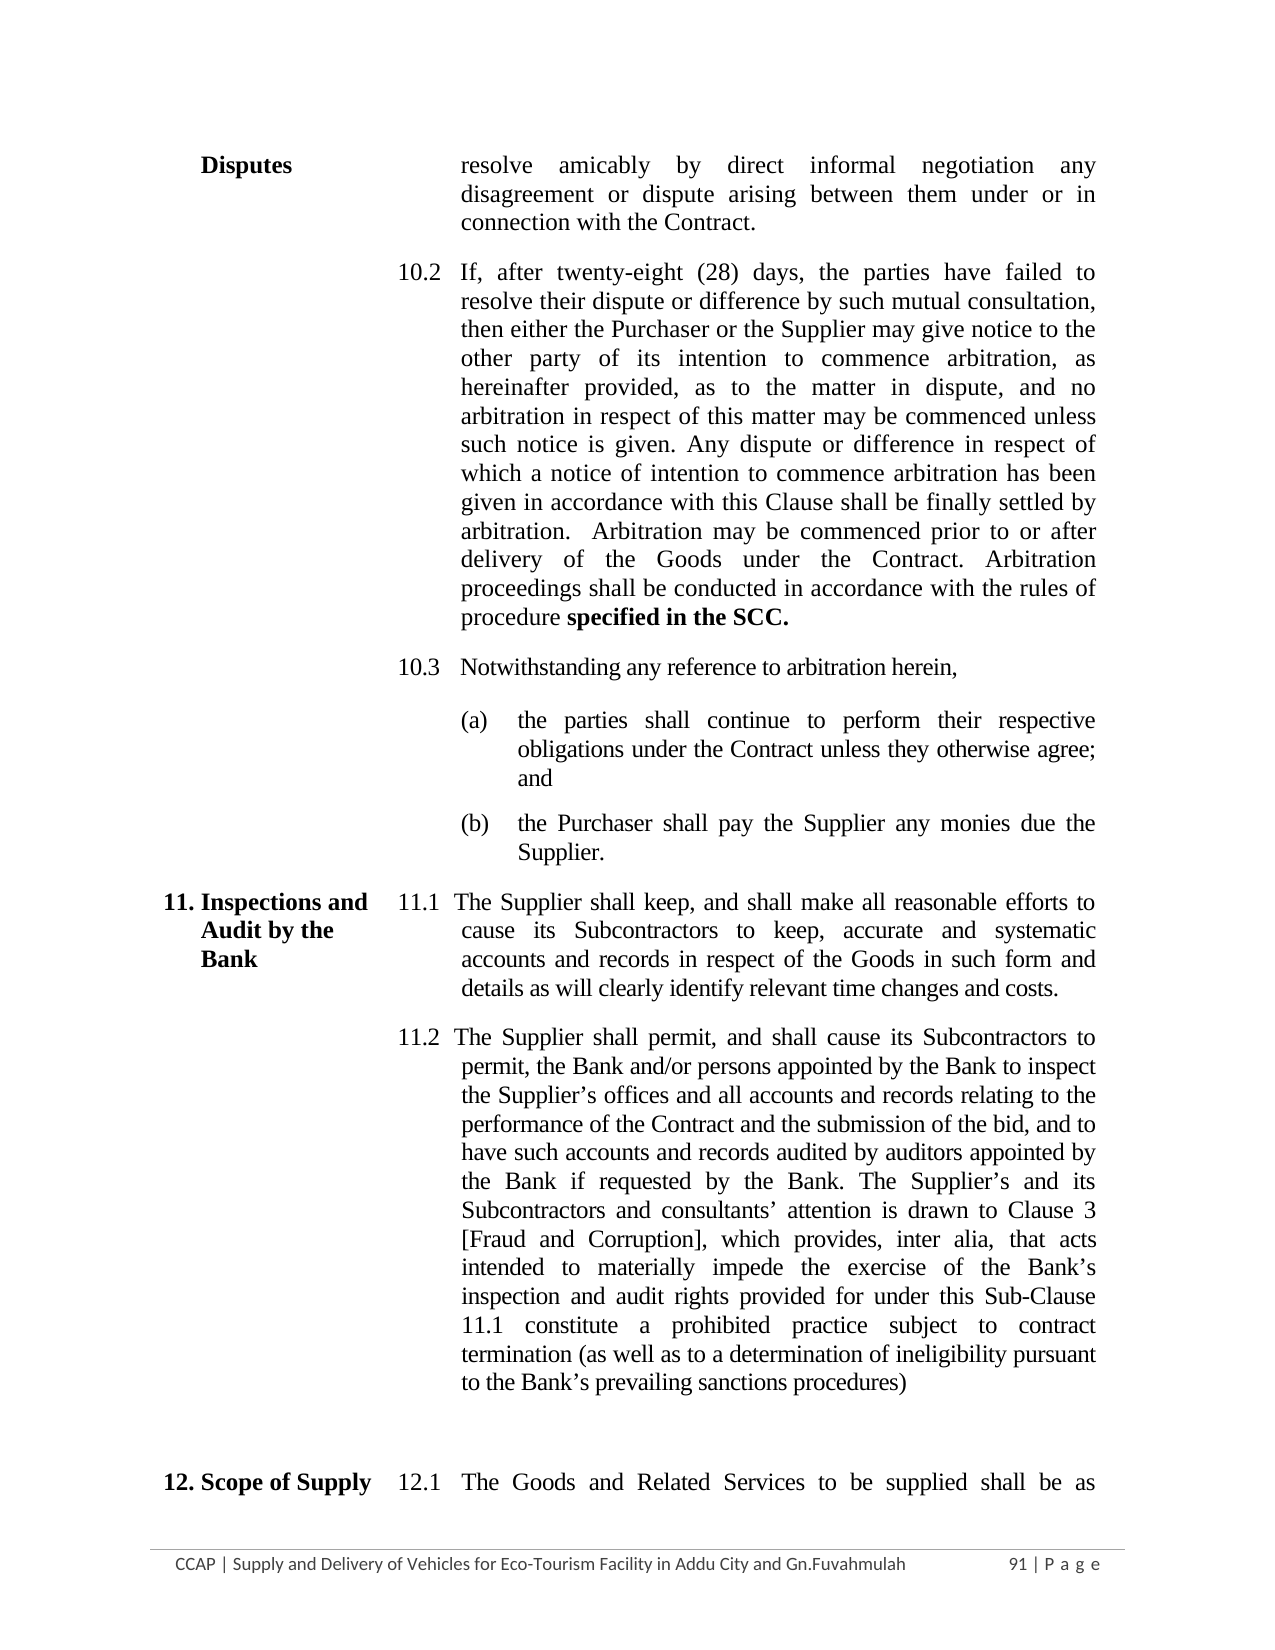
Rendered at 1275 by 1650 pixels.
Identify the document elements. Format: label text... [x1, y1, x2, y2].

table_cell 11. Inspections and Audit by the Bank [152, 887, 386, 1467]
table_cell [386, 1467, 1108, 1495]
table_cell 12. Scope of Supply [152, 1467, 386, 1495]
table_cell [152, 150, 386, 887]
table_cell The Supplier shall keep, and shall make all reasonable efforts to cause its Subcontractors to keep, accurate and systematic accounts and records in respect of the Goods in such form and details as will clearly identify relevant time changes and costs. The Supplier shall permit, and shall cause its Subcontractors to permit, the Bank and/or persons appointed by the Bank to inspect the Supplier’s offices and all accounts and records relating to the performance of the Contract and the submission of the bid, and to have such accounts and records audited by auditors appointed by the Bank if requested by the Bank. The Supplier’s and its Subcontractors and consultants’ attention is drawn to Clause 3 [Fraud and Corruption], which provides, inter alia, that acts intended to materially impede the exercise of the Bank’s inspection and audit rights provided for under this Sub-Clause 11.1 constitute a prohibited practice subject to contract termination (as well as to a determination of ineligibility pursuant to the Bank’s prevailing sanctions procedures) [386, 887, 1108, 1467]
